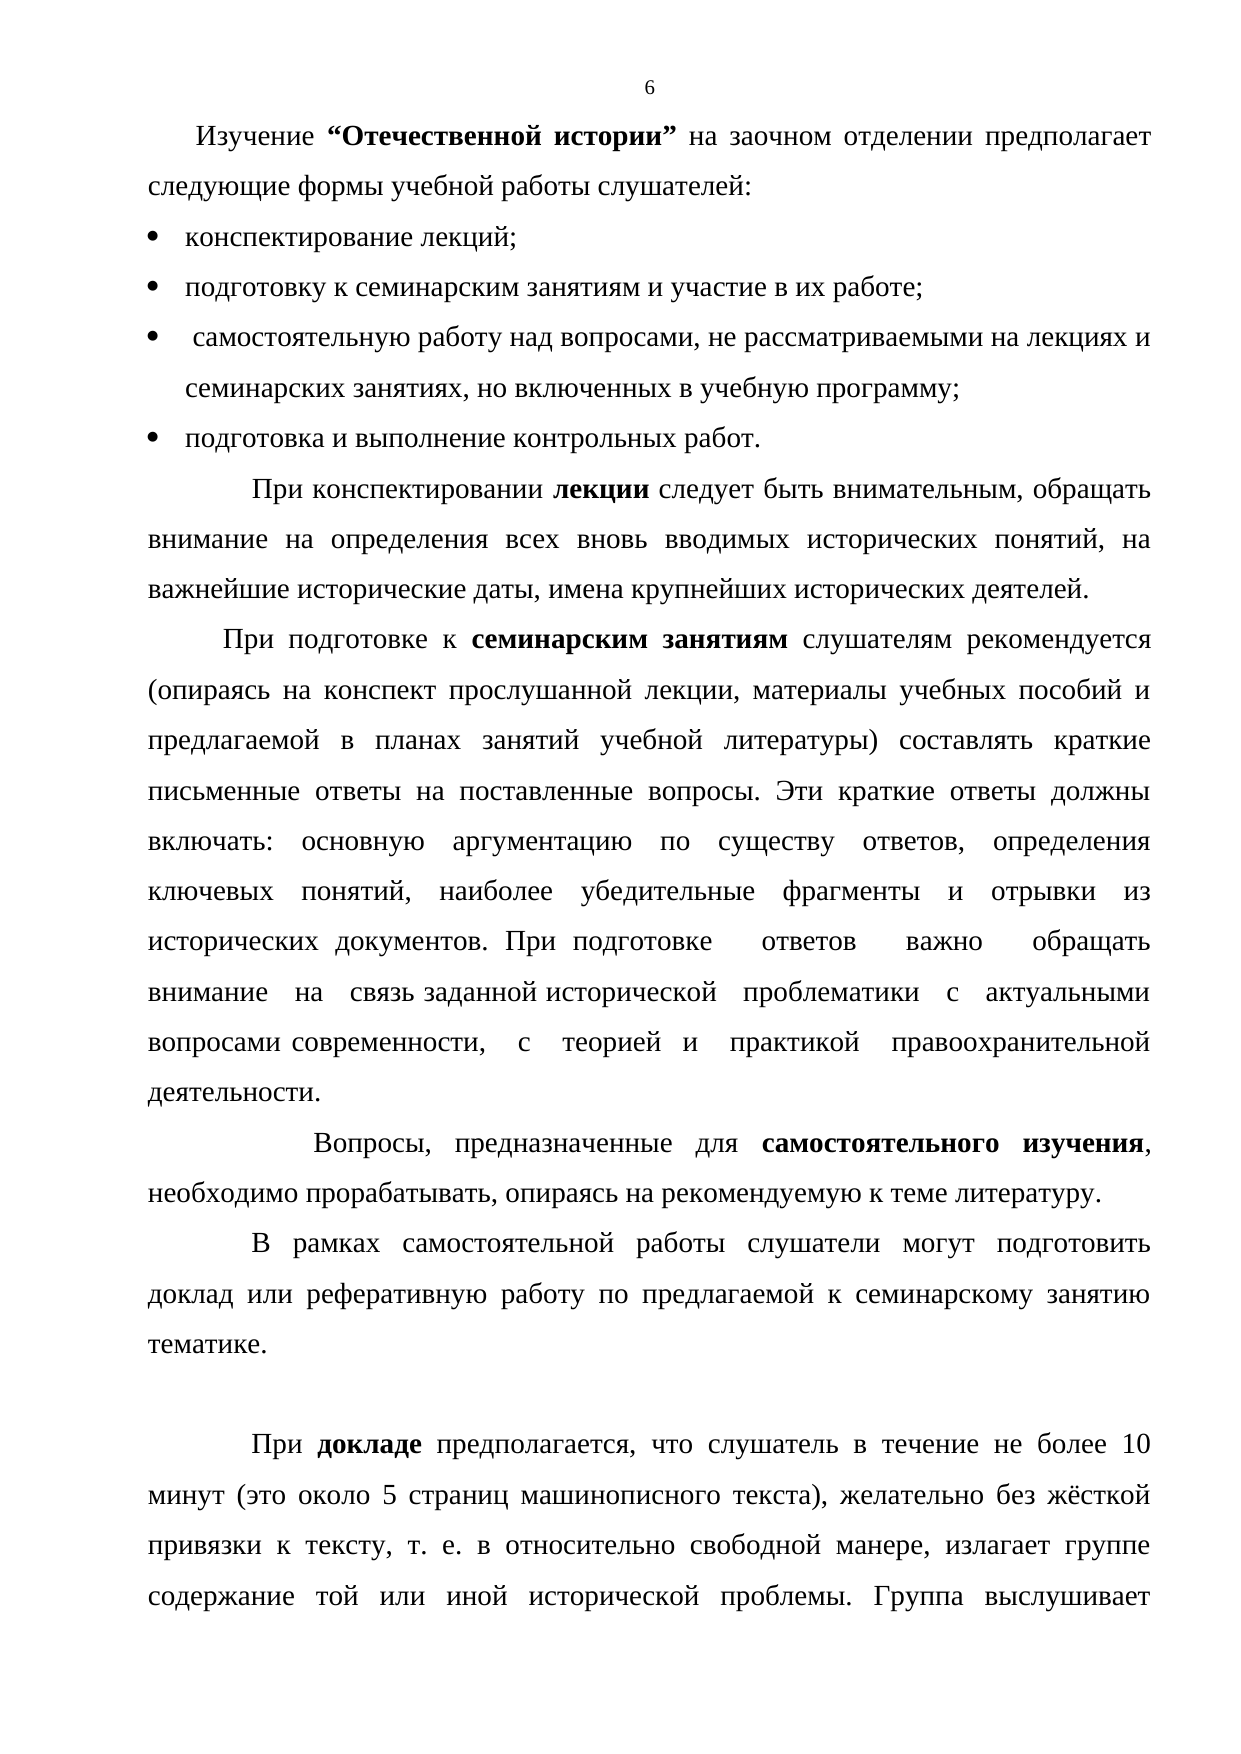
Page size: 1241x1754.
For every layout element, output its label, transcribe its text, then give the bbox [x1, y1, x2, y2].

list подготовка и выполнение контрольных работ. [148, 420, 1152, 454]
list самостоятельную работу над вопросами, не рассматриваемыми на лекциях и семинарских занятиях, но включенных в учебную программу; [148, 319, 1152, 403]
text Изучение “Отечественной истории” на заочном отделении предполагает следующие формы учебной работы слушателей: [148, 118, 1152, 202]
text При конспектировании лекции следует быть внимательным, обращать внимание на определения всех вновь вводимых исторических понятий, на важнейшие исторические даты, имена крупнейших исторических деятелей. [148, 471, 1152, 605]
text При подготовке к семинарским занятиям слушателям рекомендуется (опираясь на конспект прослушанной лекции, материалы учебных пособий и предлагаемой в планах занятий учебной литературы) составлять краткие письменные ответы на поставленные вопросы. Эти краткие ответы должны включать: основную аргументацию по существу ответов, определения ключевых понятий, наиболее убедительные фрагменты и отрывки из исторических документов. При подготовке ответов важно обращать внимание на связь заданной исторической проблематики с актуальными вопросами современности, с теорией и практикой правоохранительной деятельности. [148, 622, 1152, 1108]
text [148, 1427, 1152, 1611]
list подготовку к семинарским занятиям и участие в их работе; [148, 269, 1152, 303]
text В рамках самостоятельной работы слушатели могут подготовить доклад или реферативную работу по предлагаемой к семинарскому занятию тематике. [148, 1225, 1152, 1359]
text Вопросы, предназначенные для самостоятельного изучения, необходимо прорабатывать, опираясь на рекомендуемую к теме литературу. [148, 1125, 1152, 1209]
list конспектирование лекций; [148, 219, 1152, 252]
